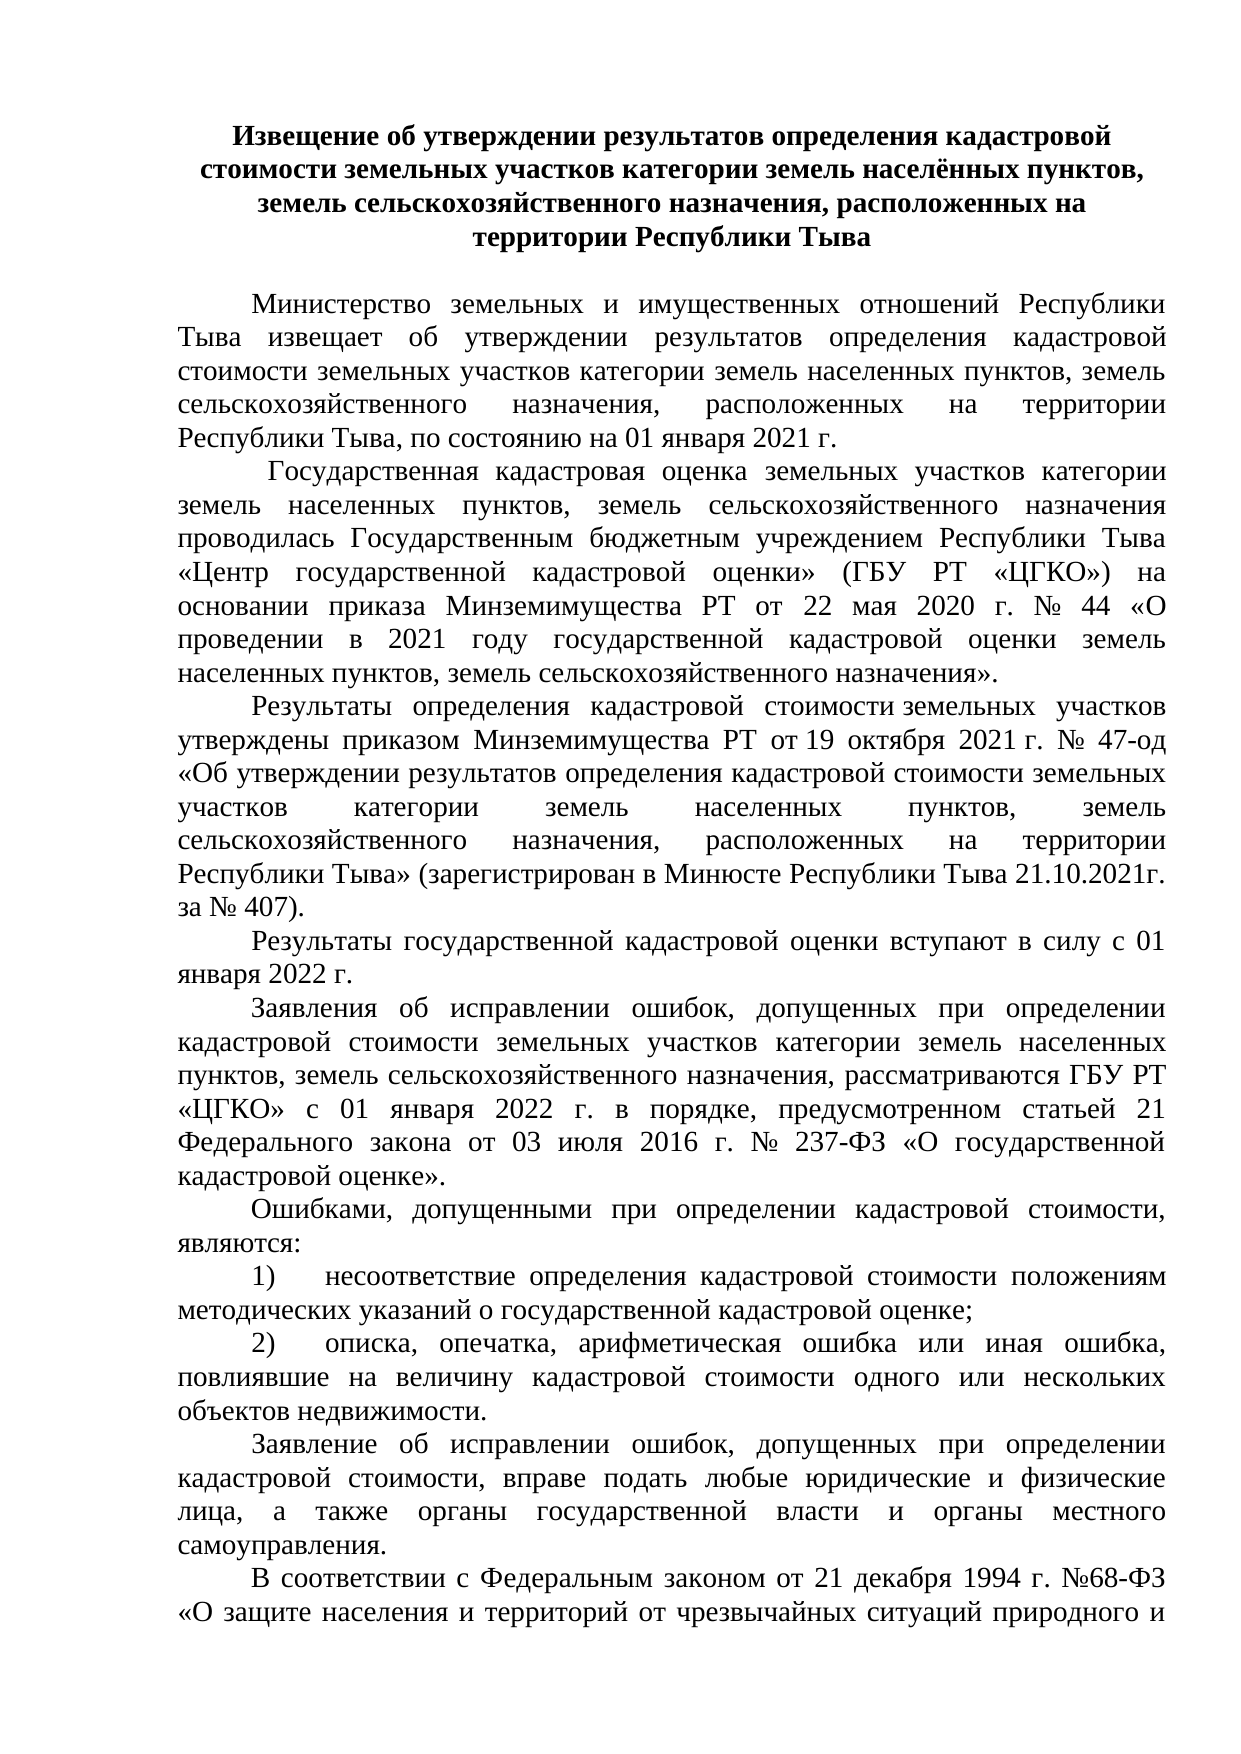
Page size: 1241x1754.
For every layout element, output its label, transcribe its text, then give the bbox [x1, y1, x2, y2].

list несоответствие определения кадастровой стоимости положениям методических указаний о государственной кадастровой оценке; [177, 1258, 1167, 1326]
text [177, 1560, 1167, 1627]
text Ошибками, допущенными при определении кадастровой стоимости, являются: [177, 1191, 1167, 1258]
list описка, опечатка, арифметическая ошибка или иная ошибка, повлиявшие на величину кадастровой стоимости одного или нескольких объектов недвижимости. [177, 1326, 1167, 1426]
text Извещение об утверждении результатов определения кадастровой стоимости земельных участков категории земель населённых пунктов, земель сельскохозяйственного назначения, расположенных на территории Республики Тыва [177, 118, 1167, 252]
text Министерство земельных и имущественных отношений Республики Тыва извещает об утверждении результатов определения кадастровой стоимости земельных участков категории земель населенных пунктов, земель сельскохозяйственного назначения, расположенных на территории Республики Тыва, по состоянию на 01 января 2021 г. [177, 286, 1167, 453]
text Государственная кадастровая оценка земельных участков категории земель населенных пунктов, земель сельскохозяйственного назначения проводилась Государственным бюджетным учреждением Республики Тыва «Центр государственной кадастровой оценки» (ГБУ РТ «ЦГКО») на основании приказа Минземимущества РТ от 22 мая 2020 г. № 44 «О проведении в 2021 году государственной кадастровой оценки земель населенных пунктов, земель сельскохозяйственного назначения». [177, 453, 1167, 688]
text Заявления об исправлении ошибок, допущенных при определении кадастровой стоимости земельных участков категории земель населенных пунктов, земель сельскохозяйственного назначения, рассматриваются ГБУ РТ «ЦГКО» с 01 января 2022 г. в порядке, предусмотренном статьей 21 Федерального закона от 03 июля 2016 г. № 237-ФЗ «О государственной кадастровой оценке». [177, 990, 1167, 1191]
text Результаты определения кадастровой стоимости земельных участков утверждены приказом Минземимущества РТ от 19 октября 2021 г. № 47-од «Об утверждении результатов определения кадастровой стоимости земельных участков категории земель населенных пунктов, земель сельскохозяйственного назначения, расположенных на территории Республики Тыва» (зарегистрирован в Минюсте Республики Тыва 21.10.2021г. за № 407). [177, 688, 1167, 923]
text Заявление об исправлении ошибок, допущенных при определении кадастровой стоимости, вправе подать любые юридические и физические лица, а также органы государственной власти и органы местного самоуправления. [177, 1426, 1167, 1560]
text Результаты государственной кадастровой оценки вступают в силу с 01 января 2022 г. [177, 923, 1167, 990]
